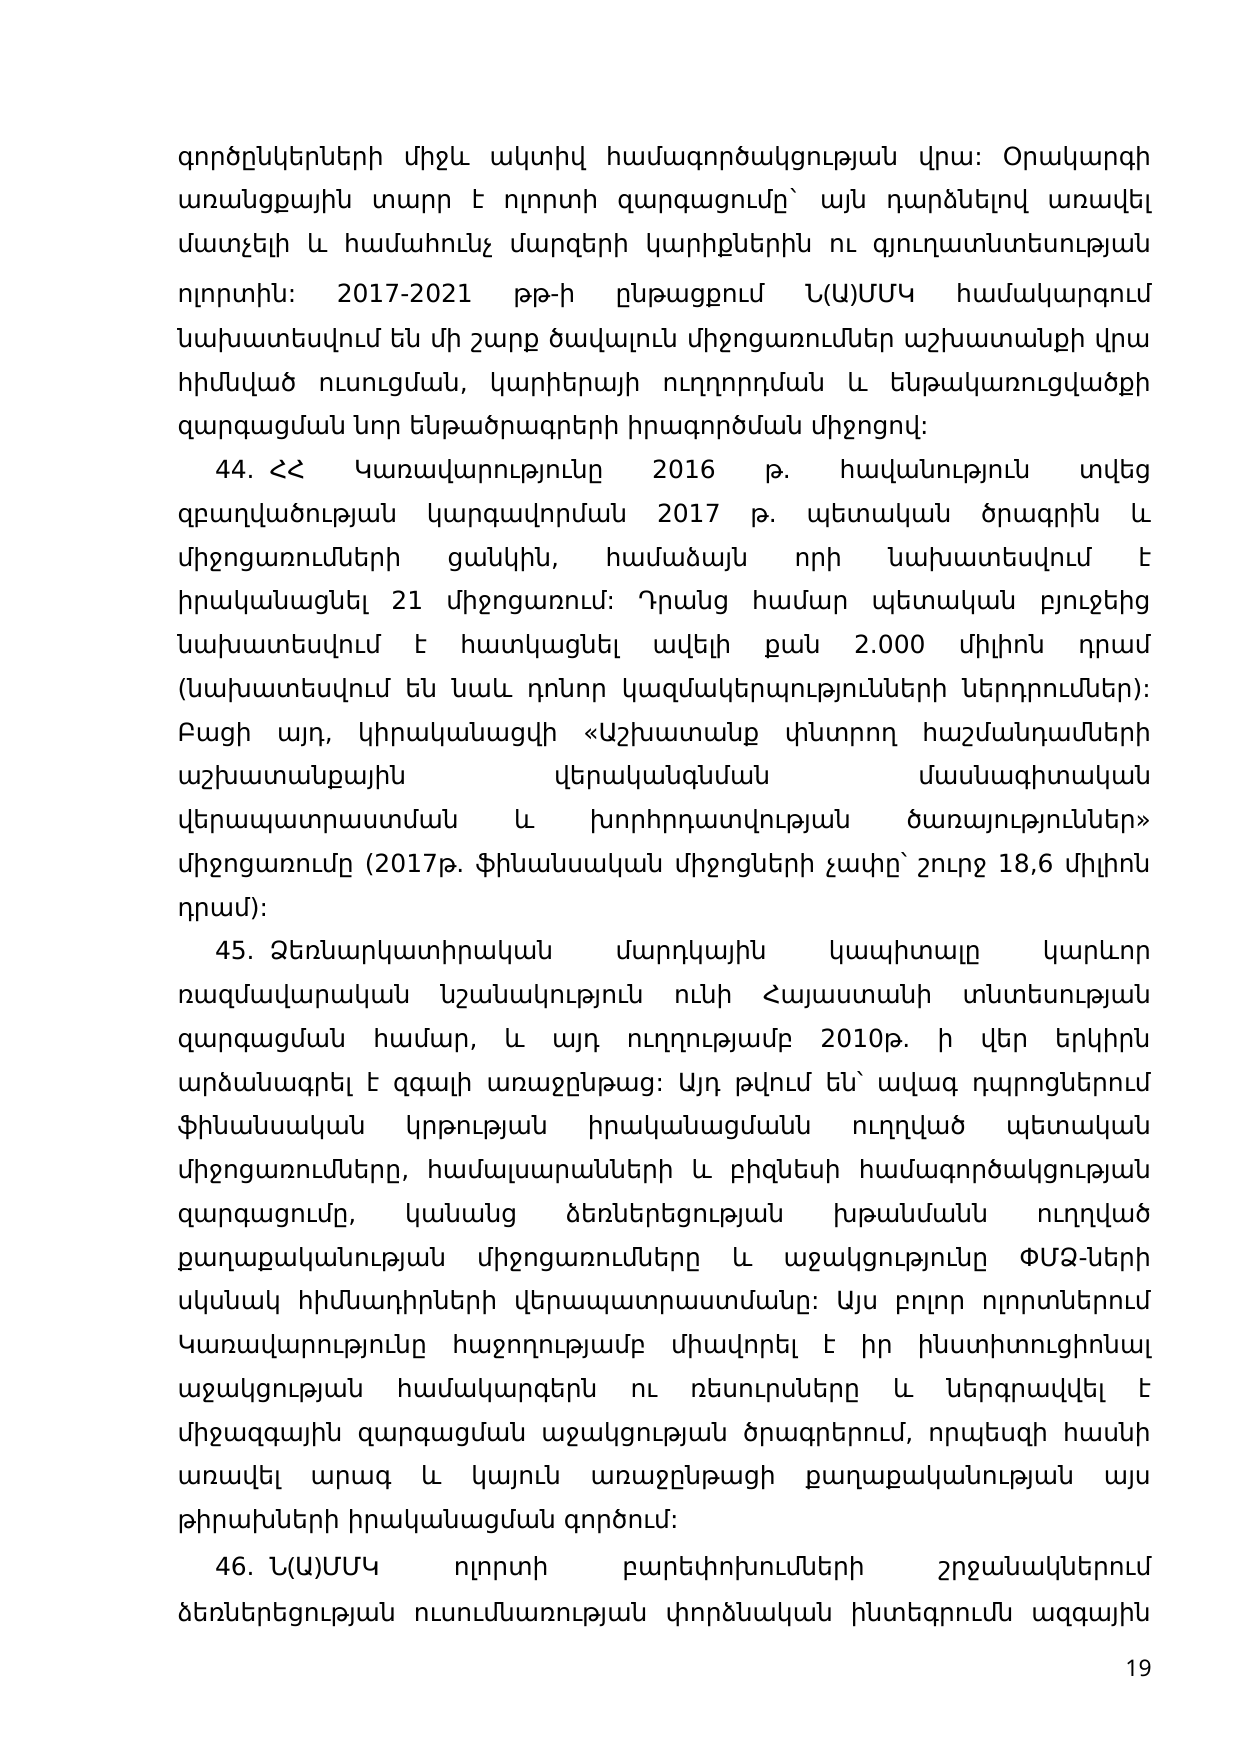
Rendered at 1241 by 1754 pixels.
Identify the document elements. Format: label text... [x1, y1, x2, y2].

list Ձեռնարկատիրական մարդկային կապիտալը կարևոր ռազմավարական նշանակություն ունի Հայաստանի տնտեսության զարգացման համար, և այդ ուղղությամբ 2010թ. ի վեր երկիրն արձանագրել է զգալի առաջընթաց: Այդ թվում են՝ ավագ դպրոցներում ֆինանսական կրթության իրականացմանն ուղղված պետական միջոցառումները, համալսարանների և բիզնեսի համագործակցության զարգացումը, կանանց ձեռներեցության խթանմանն ուղղված քաղաքականության միջոցառումները և աջակցությունը ՓՄՁ-ների սկսնակ հիմնադիրների վերապատրաստմանը: Այս բոլոր ոլորտներում Կառավարությունը հաջողությամբ միավորել է իր ինստիտուցիոնալ աջակցության համակարգերն ու ռեսուրսները և ներգրավվել է միջազգային զարգացման աջակցության ծրագրերում, որպեսզի հասնի առավել արագ և կայուն առաջընթացի քաղաքականության այս թիրախների իրականացման գործում: [177, 937, 1152, 1534]
list ՀՀ Կառավարությունը 2016 թ. հավանություն տվեց զբաղվածության կարգավորման 2017 թ. պետական ծրագրին և միջոցառումների ցանկին, համաձայն որի նախատեսվում է իրականացնել 21 միջոցառում: Դրանց համար պետական բյուջեից նախատեսվում է հատկացնել ավելի քան 2.000 միլիոն դրամ (նախատեսվում են նաև դոնոր կազմակերպությունների ներդրումներ): Բացի այդ, կիրականացվի «Աշխատանք փնտրող հաշմանդամների աշխատանքային վերականգնման մասնագիտական վերապատրաստման և խորհրդատվության ծառայություններ» միջոցառումը (2017թ. ֆինանսական միջոցների չափը՝ շուրջ 18,6 միլիոն դրամ): [177, 455, 1152, 922]
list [177, 142, 1152, 441]
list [177, 1549, 1152, 1627]
